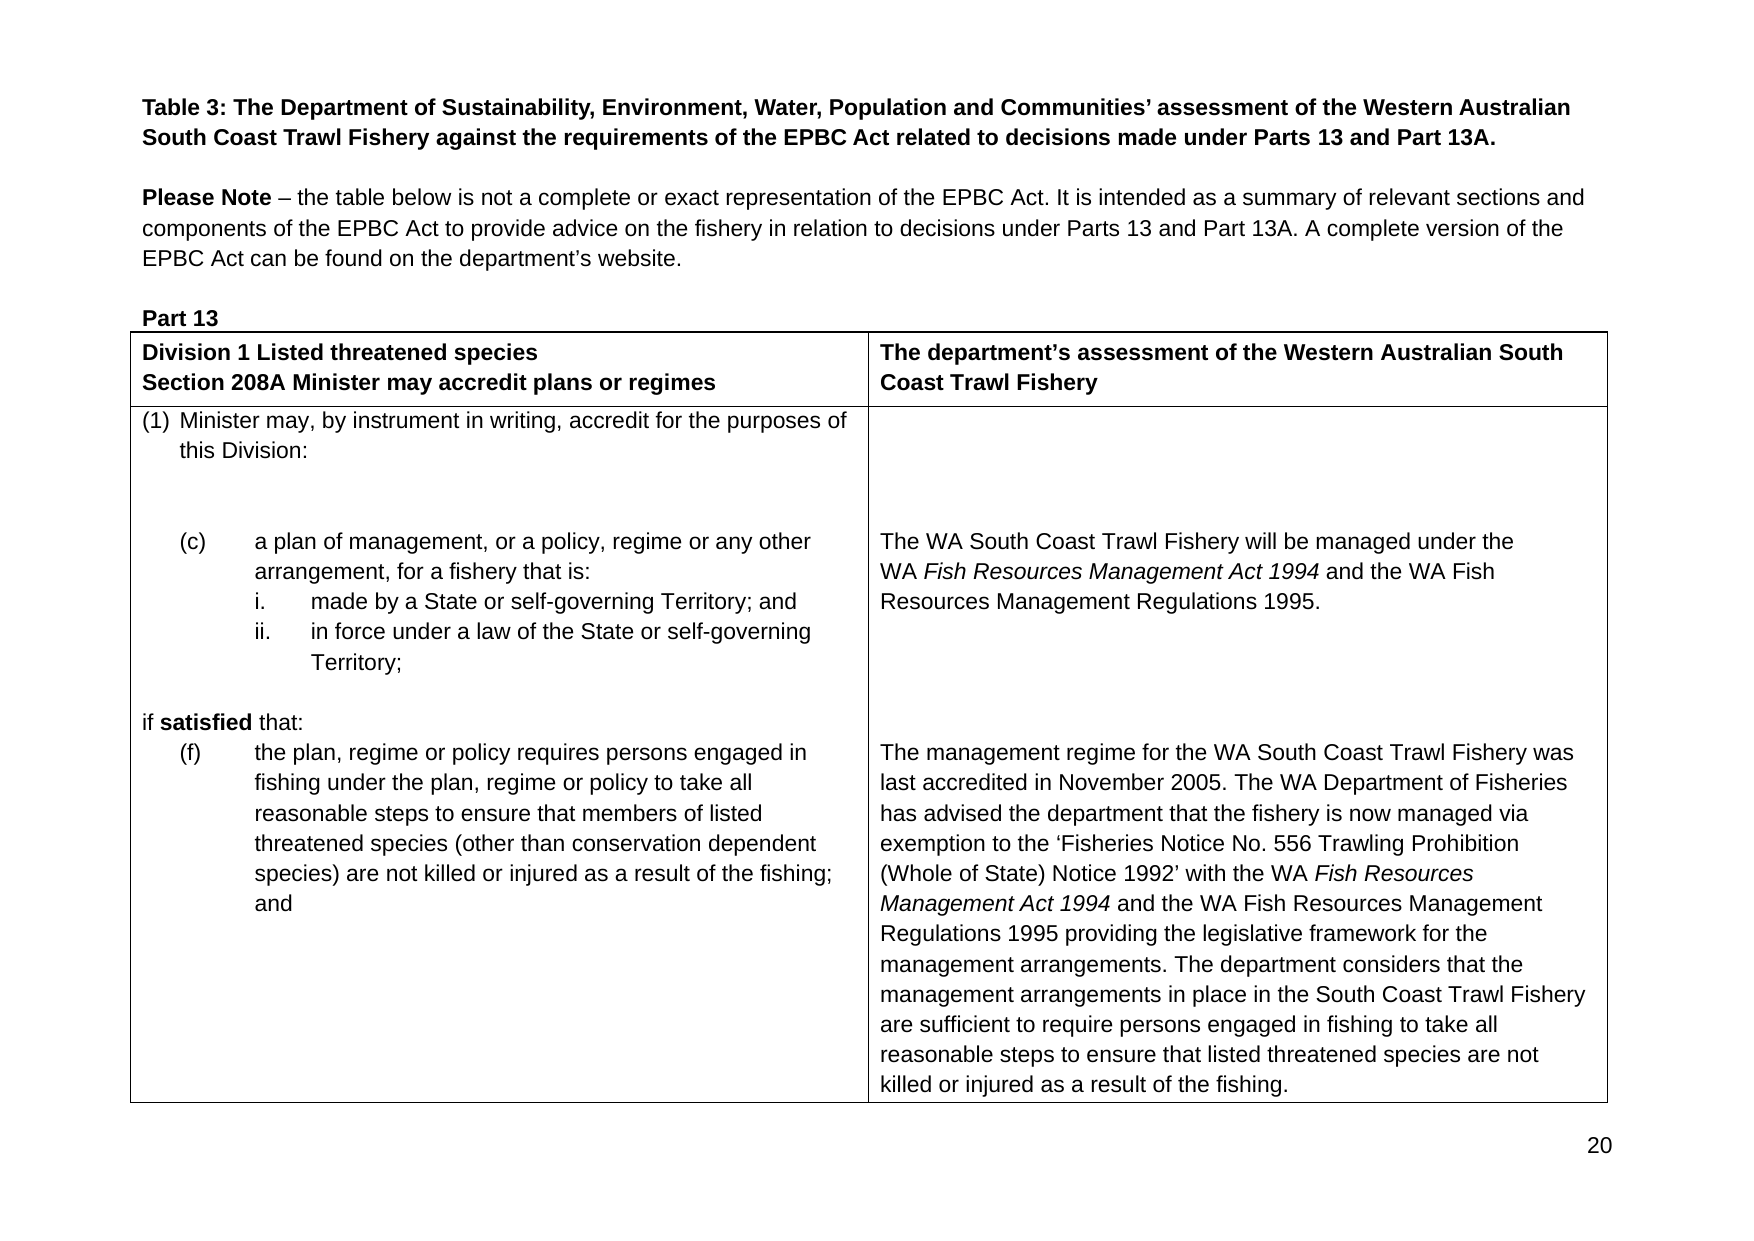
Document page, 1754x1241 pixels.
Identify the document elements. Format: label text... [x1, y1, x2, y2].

table_header Division 1 Listed threatened species Section 208A Minister may accredit plans or regimes [131, 333, 868, 406]
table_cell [131, 407, 868, 1102]
text Part 13 [142, 305, 1612, 331]
text Please Note – the table below is not a complete or exact representation of the EPBC Act. It is intended as a summary of relevant sections and components of the EPBC Act to provide advice on the fishery in relation to decisions under Parts 13 and Part 13A. A complete version of the EPBC Act can be found on the department’s website. [142, 184, 1612, 271]
subtitle Table 3: The Department of Sustainability, Environment, Water, Population and Communities’ assessment of the Western Australian South Coast Trawl Fishery against the requirements of the EPBC Act related to decisions made under Parts 13 and Part 13A. [142, 94, 1612, 150]
table_header The department’s assessment of the Western Australian South Coast Trawl Fishery [869, 333, 1607, 406]
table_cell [869, 407, 1607, 1102]
